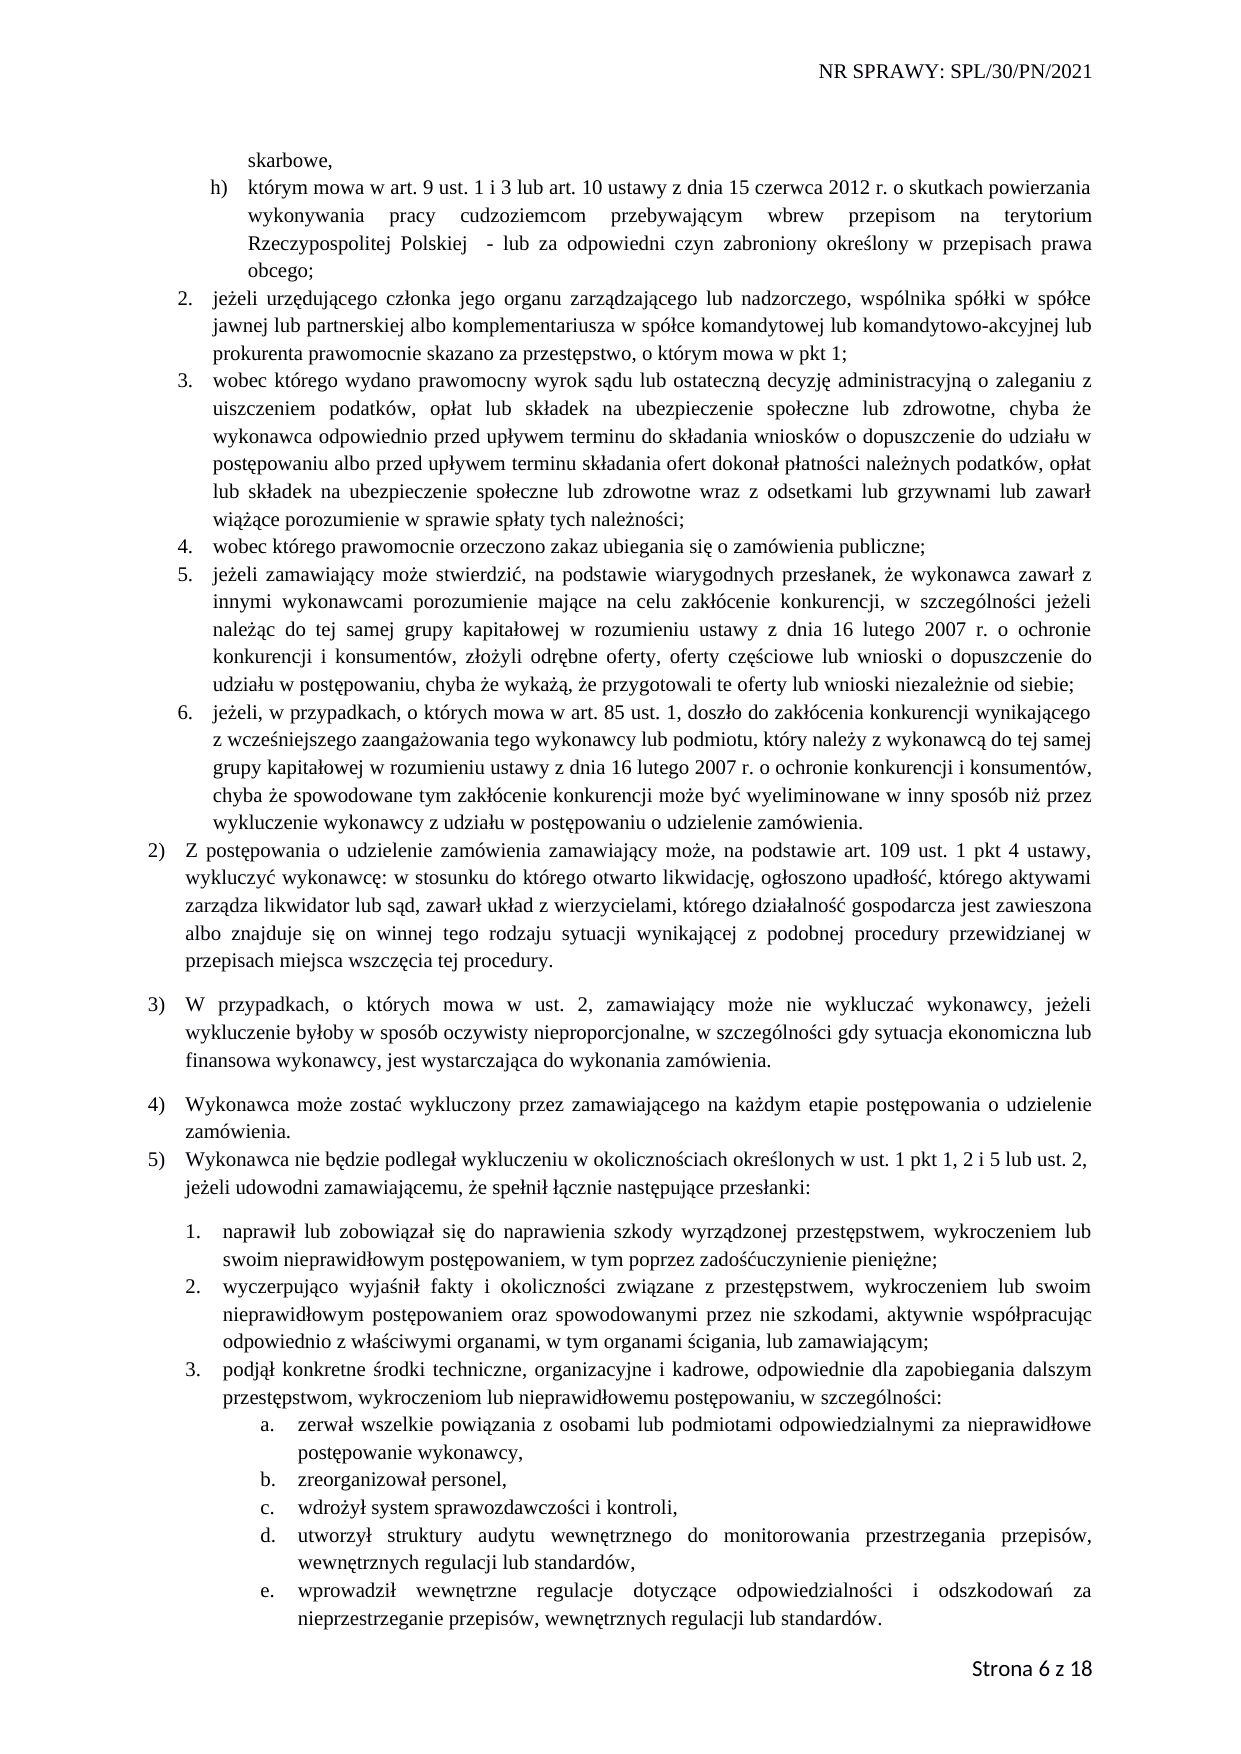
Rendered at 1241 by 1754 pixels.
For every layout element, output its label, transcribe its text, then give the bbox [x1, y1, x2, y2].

list jeżeli urzędującego członka jego organu zarządzającego lub nadzorczego, wspólnika spółki w spółce jawnej lub partnerskiej albo komplementariusza w spółce komandytowej lub komandytowo-akcyjnej lub prokurenta prawomocnie skazano za przestępstwo, o którym mowa w pkt 1; [177, 286, 1093, 365]
list zerwał wszelkie powiązania z osobami lub podmiotami odpowiedzialnymi za nieprawidłowe postępowanie wykonawcy, [260, 1412, 1093, 1464]
list W przypadkach, o których mowa w ust. 2, zamawiający może nie wykluczać wykonawcy, jeżeli wykluczenie byłoby w sposób oczywisty nieproporcjonalne, w szczególności gdy sytuacja ekonomiczna lub finansowa wykonawcy, jest wystarczająca do wykonania zamówienia. [148, 992, 1093, 1072]
list utworzył struktury audytu wewnętrznego do monitorowania przestrzegania przepisów, wewnętrznych regulacji lub standardów, [260, 1523, 1093, 1574]
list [210, 148, 1093, 172]
list wobec którego prawomocnie orzeczono zakaz ubiegania się o zamówienia publiczne; [177, 534, 1093, 558]
list wobec którego wydano prawomocny wyrok sądu lub ostateczną decyzję administracyjną o zaleganiu z uiszczeniem podatków, opłat lub składek na ubezpieczenie społeczne lub zdrowotne, chyba że wykonawca odpowiednio przed upływem terminu do składania wniosków o dopuszczenie do udziału w postępowaniu albo przed upływem terminu składania ofert dokonał płatności należnych podatków, opłat lub składek na ubezpieczenie społeczne lub zdrowotne wraz z odsetkami lub grzywnami lub zawarł wiążące porozumienie w sprawie spłaty tych należności; [177, 368, 1093, 531]
list Z postępowania o udzielenie zamówienia zamawiający może, na podstawie art. 109 ust. 1 pkt 4 ustawy, wykluczyć wykonawcę: w stosunku do którego otwarto likwidację, ogłoszono upadłość, którego aktywami zarządza likwidator lub sąd, zawarł układ z wierzycielami, którego działalność gospodarcza jest zawieszona albo znajduje się on winnej tego rodzaju sytuacji wynikającej z podobnej procedury przewidzianej w przepisach miejsca wszczęcia tej procedury. [148, 838, 1093, 972]
list wprowadził wewnętrzne regulacje dotyczące odpowiedzialności i odszkodowań za nieprzestrzeganie przepisów, wewnętrznych regulacji lub standardów. [260, 1578, 1093, 1629]
list jeżeli, w przypadkach, o których mowa w art. 85 ust. 1, doszło do zakłócenia konkurencji wynikającego z wcześniejszego zaangażowania tego wykonawcy lub podmiotu, który należy z wykonawcą do tej samej grupy kapitałowej w rozumieniu ustawy z dnia 16 lutego 2007 r. o ochronie konkurencji i konsumentów, chyba że spowodowane tym zakłócenie konkurencji może być wyeliminowane w inny sposób niż przez wykluczenie wykonawcy z udziału w postępowaniu o udzielenie zamówienia. [177, 700, 1093, 834]
list wyczerpująco wyjaśnił fakty i okoliczności związane z przestępstwem, wykroczeniem lub swoim nieprawidłowym postępowaniem oraz spowodowanymi przez nie szkodami, aktywnie współpracując odpowiednio z właściwymi organami, w tym organami ścigania, lub zamawiającym; [185, 1274, 1093, 1353]
list Wykonawca nie będzie podlegał wykluczeniu w okolicznościach określonych w ust. 1 pkt 1, 2 i 5 lub ust. 2, jeżeli udowodni zamawiającemu, że spełnił łącznie następujące przesłanki: [148, 1147, 1093, 1199]
list którym mowa w art. 9 ust. 1 i 3 lub art. 10 ustawy z dnia 15 czerwca 2012 r. o skutkach powierzania wykonywania pracy cudzoziemcom przebywającym wbrew przepisom na terytorium Rzeczypospolitej Polskiej - lub za odpowiedni czyn zabroniony określony w przepisach prawa obcego; [210, 175, 1093, 282]
list jeżeli zamawiający może stwierdzić, na podstawie wiarygodnych przesłanek, że wykonawca zawarł z innymi wykonawcami porozumienie mające na celu zakłócenie konkurencji, w szczególności jeżeli należąc do tej samej grupy kapitałowej w rozumieniu ustawy z dnia 16 lutego 2007 r. o ochronie konkurencji i konsumentów, złożyli odrębne oferty, oferty częściowe lub wnioski o dopuszczenie do udziału w postępowaniu, chyba że wykażą, że przygotowali te oferty lub wnioski niezależnie od siebie; [177, 562, 1093, 696]
list podjął konkretne środki techniczne, organizacyjne i kadrowe, odpowiednie dla zapobiegania dalszym przestępstwom, wykroczeniom lub nieprawidłowemu postępowaniu, w szczególności: [185, 1357, 1093, 1409]
list naprawił lub zobowiązał się do naprawienia szkody wyrządzonej przestępstwem, wykroczeniem lub swoim nieprawidłowym postępowaniem, w tym poprzez zadośćuczynienie pieniężne; [185, 1219, 1093, 1271]
list zreorganizował personel, [260, 1467, 1093, 1491]
list wdrożył system sprawozdawczości i kontroli, [260, 1495, 1093, 1519]
list Wykonawca może zostać wykluczony przez zamawiającego na każdym etapie postępowania o udzielenie zamówienia. [148, 1092, 1093, 1143]
